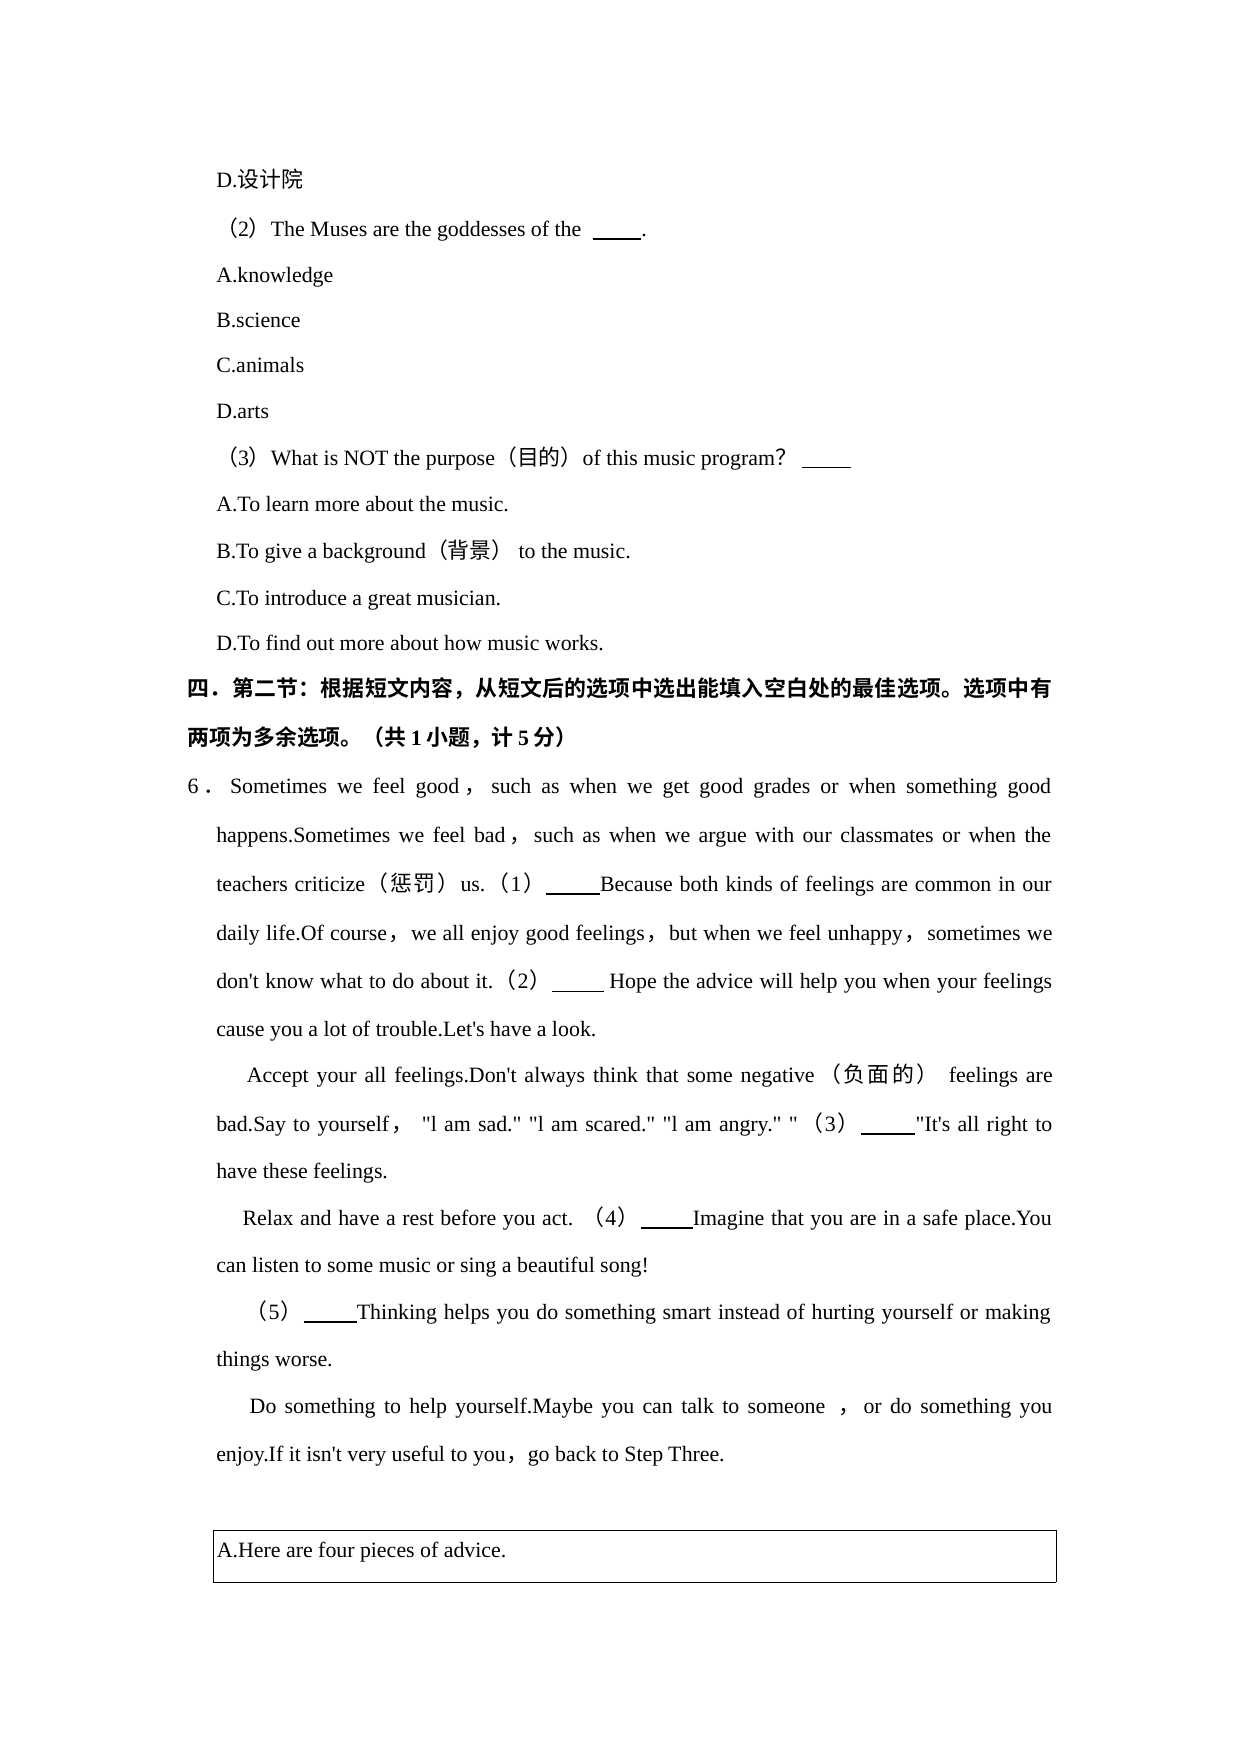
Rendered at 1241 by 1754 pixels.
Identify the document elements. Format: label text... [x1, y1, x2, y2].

text （5） Thinking helps you do something smart instead of hurting yourself or making things worse. [216, 1293, 1053, 1375]
text B.To give a background（背景） to the music. [216, 532, 1053, 565]
text D.arts [216, 394, 1053, 426]
text B.science [216, 304, 1053, 336]
text Relax and have a rest before you act. （4） Imagine that you are in a safe place.You can listen to some music or sing a beautiful song! [216, 1199, 1053, 1281]
text （3）What is NOT the purpose（目的）of this music program？ [216, 439, 1053, 472]
text C.To introduce a great musician. [216, 581, 1053, 613]
text Do something to help yourself.Maybe you can talk to someone ，or do something you enjoy.If it isn't very useful to you，go back to Step Three. [216, 1387, 1053, 1468]
text 四．第二节：根据短文内容，从短文后的选项中选出能填入空白处的最佳选项。选项中有两项为多余选项。（共1小题，计5分） [187, 671, 1053, 752]
text C.animals [216, 349, 1053, 381]
text Accept your all feelings.Don't always think that some negative（负面的） feelings are bad.Say to yourself， "l am sad." "l am scared." "l am angry." "（3） "It's all right to have these feelings. [216, 1057, 1053, 1187]
text 6．Sometimes we feel good，such as when we get good grades or when something good happens.Sometimes we feel bad，such as when we argue with our classmates or when the teachers criticize（惩罚）us.（1） Because both kinds of feelings are common in our daily life.Of course，we all enjoy good feelings，but when we feel unhappy，sometimes we don't know what to do about it.（2） Hope the advice will help you when your feelings cause you a lot of trouble.Let's have a look. [187, 768, 1053, 1044]
text D.To find out more about how music works. [216, 626, 1053, 658]
text A.knowledge [216, 259, 1053, 291]
text （2）The Muses are the goddesses of the . [216, 210, 1053, 243]
text D.设计院 [216, 162, 1053, 194]
text A.To learn more about the music. [216, 487, 1053, 520]
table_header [214, 1531, 1056, 1582]
